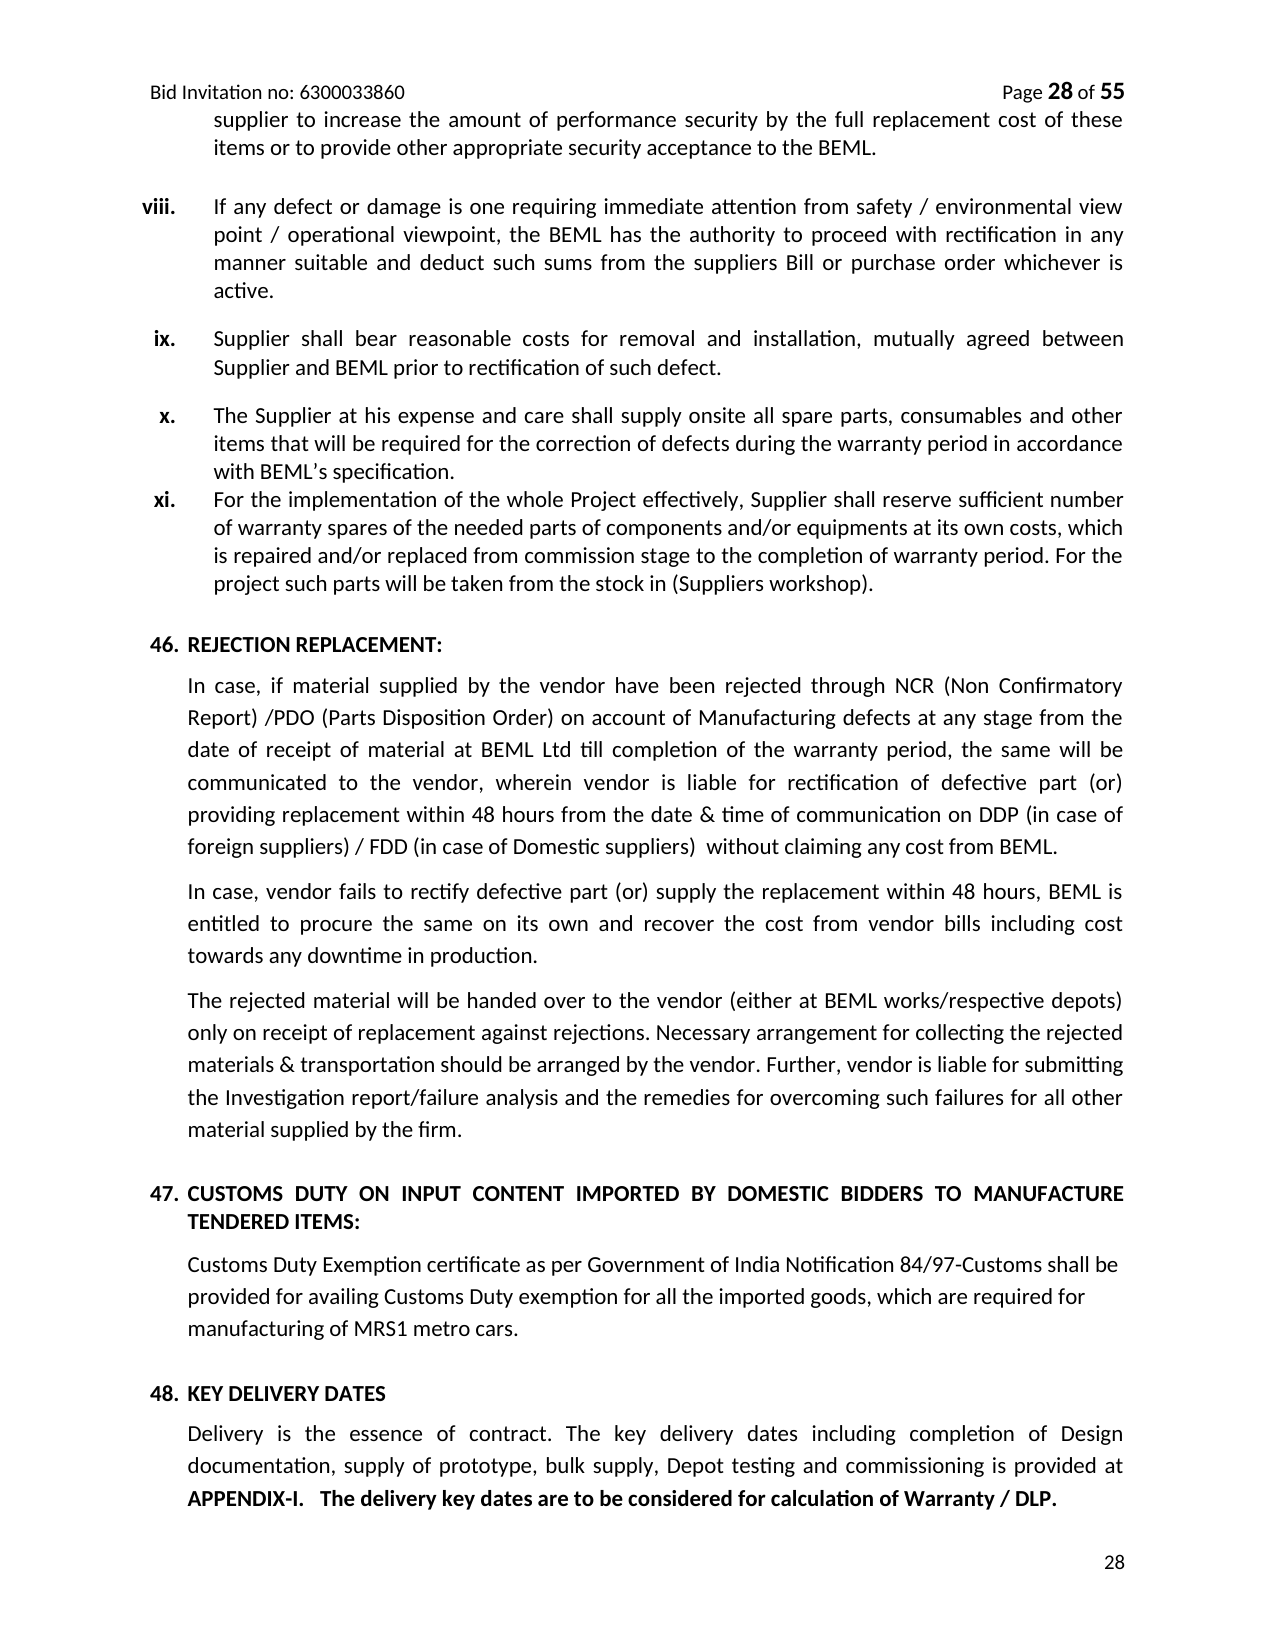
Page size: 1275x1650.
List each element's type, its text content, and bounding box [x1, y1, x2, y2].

text In case, if material supplied by the vendor have been rejected through NCR (Non Confirmatory Report) /PDO (Parts Disposition Order) on account of Manufacturing defects at any stage from the date of receipt of material at BEML Ltd till completion of the warranty period, the same will be communicated to the vendor, wherein vendor is liable for rectification of defective part (or) providing replacement within 48 hours from the date & time of communication on DDP (in case of foreign suppliers) / FDD (in case of Domestic suppliers) without claiming any cost from BEML. [187, 671, 1125, 860]
text Delivery is the essence of contract. The key delivery dates including completion of Design documentation, supply of prototype, bulk supply, Depot testing and commissioning is provided at APPENDIX-I. The delivery key dates are to be considered for calculation of Warranty / DLP. [187, 1419, 1125, 1512]
text In case, vendor fails to rectify defective part (or) supply the replacement within 48 hours, BEML is entitled to procure the same on its own and recover the cost from vendor bills including cost towards any downtime in production. [187, 877, 1125, 969]
list Supplier shall bear reasonable costs for removal and installation, mutually agreed between Supplier and BEML prior to rectification of such defect. [176, 324, 1125, 381]
list The Supplier at his expense and care shall supply onsite all spare parts, consumables and other items that will be required for the correction of defects during the warranty period in accordance with BEML’s specification. [176, 401, 1125, 485]
list KEY DELIVERY DATES [150, 1379, 1125, 1407]
text Customs Duty Exemption certificate as per Government of India Notification 84/97-Customs shall be provided for availing Customs Duty exemption for all the imported goods, which are required for manufacturing of MRS1 metro cars. [187, 1250, 1125, 1342]
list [176, 106, 1125, 162]
list REJECTION REPLACEMENT: [150, 631, 1125, 659]
list CUSTOMS DUTY ON INPUT CONTENT IMPORTED BY DOMESTIC BIDDERS TO MANUFACTURE TENDERED ITEMS: [150, 1179, 1125, 1235]
list For the implementation of the whole Project effectively, Supplier shall reserve sufficient number of warranty spares of the needed parts of components and/or equipments at its own costs, which is repaired and/or replaced from commission stage to the completion of warranty period. For the project such parts will be taken from the stock in (Suppliers workshop). [176, 485, 1125, 597]
text The rejected material will be handed over to the vendor (either at BEML works/respective depots) only on receipt of replacement against rejections. Necessary arrangement for collecting the rejected materials & transportation should be arranged by the vendor. Further, vendor is liable for submitting the Investigation report/failure analysis and the remedies for overcoming such failures for all other material supplied by the firm. [187, 986, 1125, 1143]
list If any defect or damage is one requiring immediate attention from safety / environmental view point / operational viewpoint, the BEML has the authority to proceed with rectification in any manner suitable and deduct such sums from the suppliers Bill or purchase order whichever is active. [176, 192, 1125, 304]
